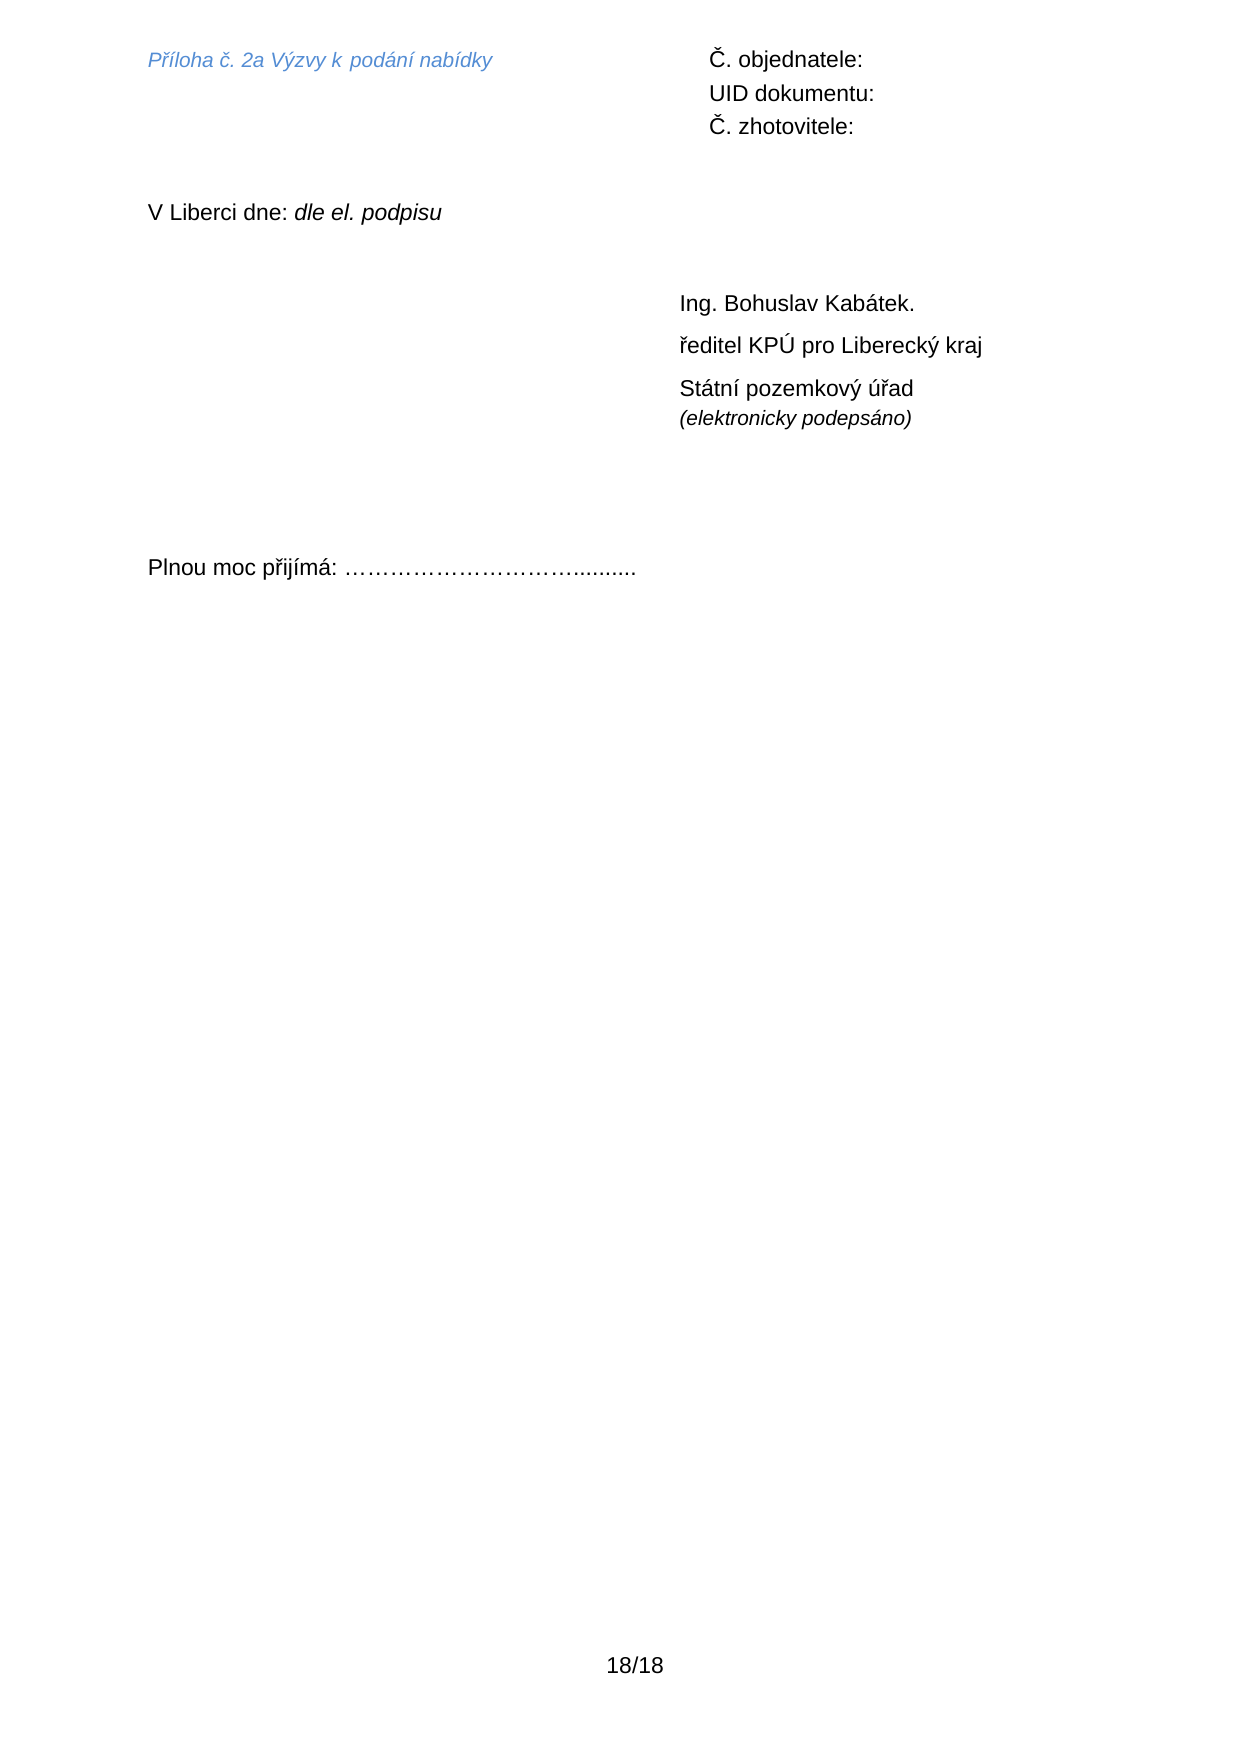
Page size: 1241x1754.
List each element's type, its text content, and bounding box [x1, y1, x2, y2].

text Ing. Bohuslav Kabátek. [148, 290, 1122, 316]
text V Liberci dne: dle el. podpisu [148, 199, 1122, 226]
text Plnou moc přijímá: ………………………….......... [148, 554, 1122, 580]
text (elektronicky podepsáno) [148, 405, 1122, 429]
text ředitel KPÚ pro Liberecký kraj [148, 332, 1122, 359]
text Státní pozemkový úřad [148, 375, 1122, 402]
